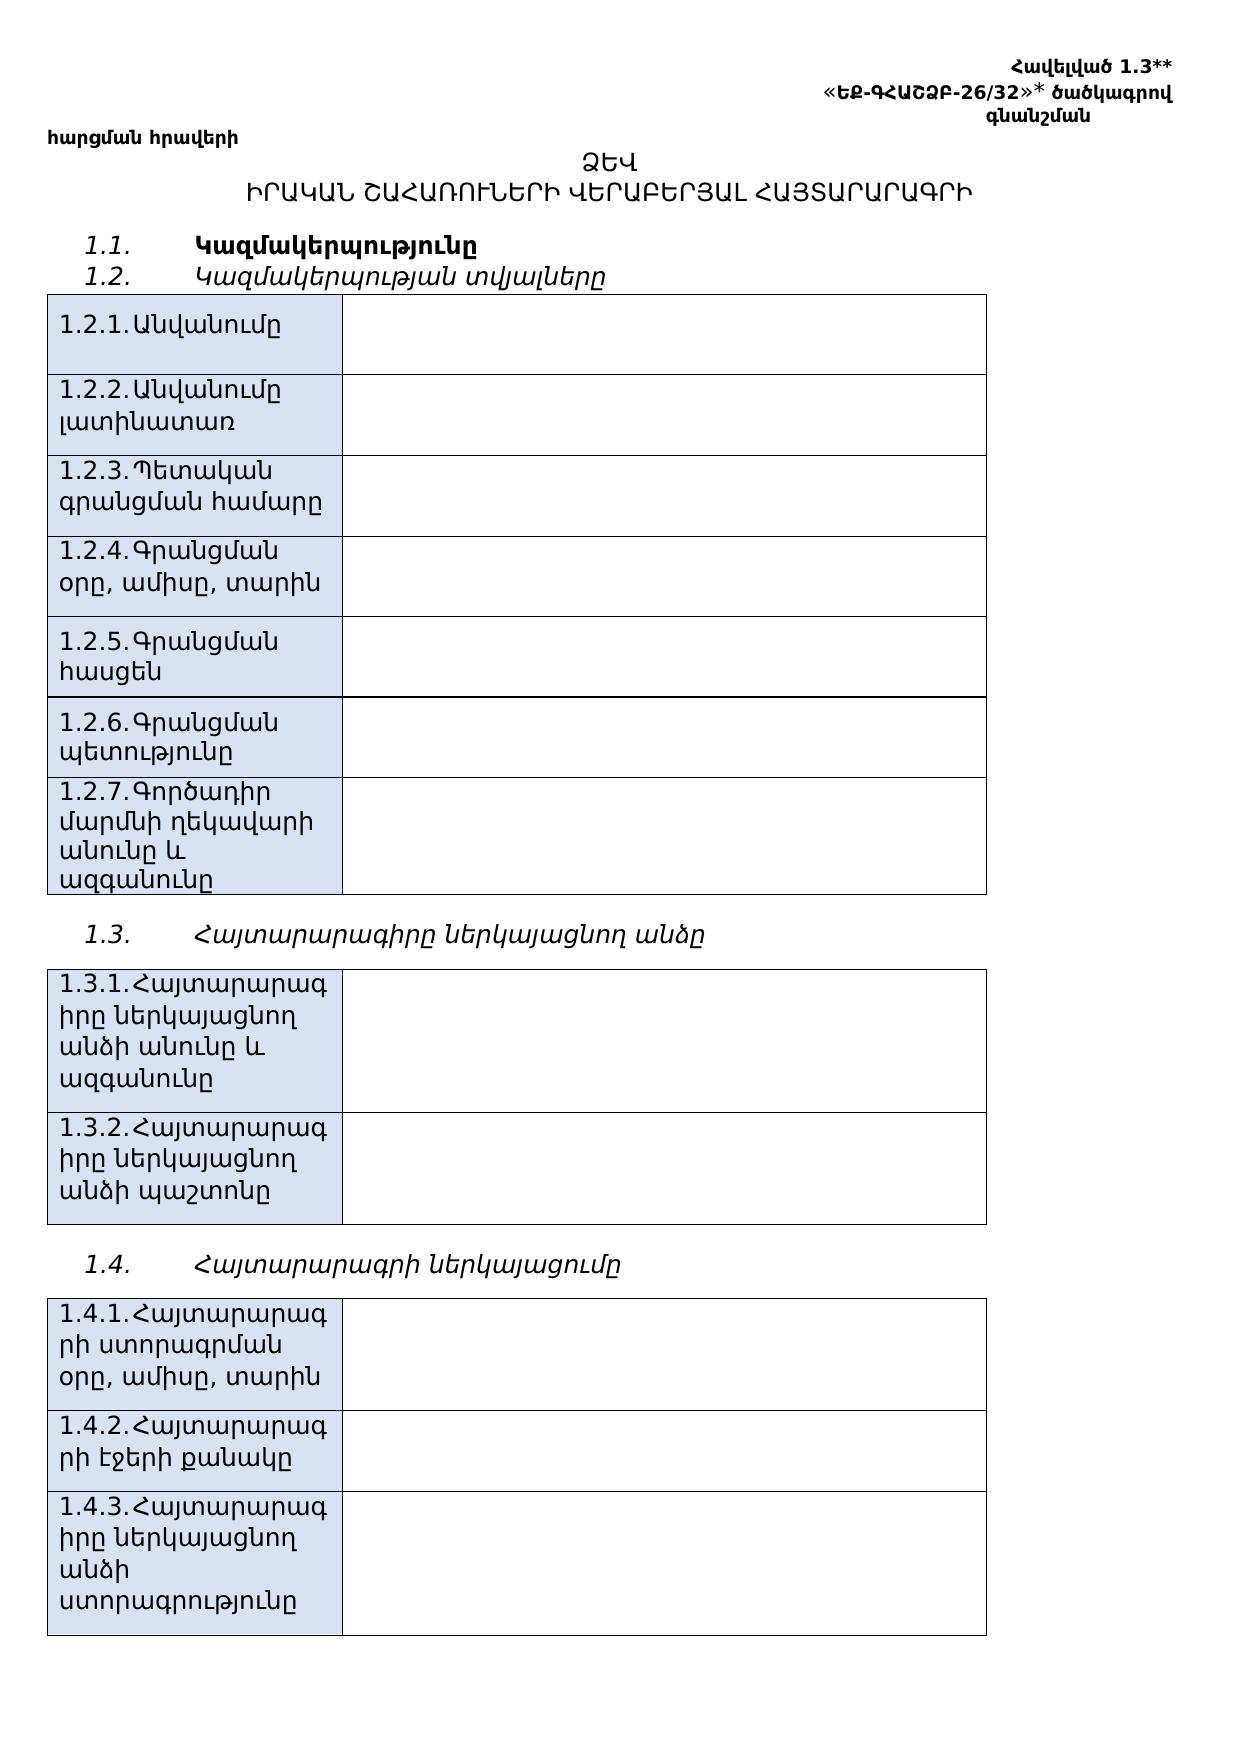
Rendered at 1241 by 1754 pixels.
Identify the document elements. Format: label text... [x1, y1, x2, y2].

table_cell [343, 617, 986, 696]
table_cell Անվանումը լատինատառ [48, 375, 342, 455]
table_cell [343, 375, 986, 455]
list Հայտարարագիրը ներկայացնող անձը [84, 920, 1172, 949]
text ԻՐԱԿԱՆ ՇԱՀԱՌՈՒՆԵՐԻ ՎԵՐԱԲԵՐՅԱԼ ՀԱՅՏԱՐԱՐԱԳՐԻ [47, 178, 1172, 207]
list Հայտարարագրի ներկայացումը [84, 1250, 1172, 1279]
text «ԵՔ-ԳՀԱՇՁԲ-26/32»* ծածկագրով [47, 78, 1172, 105]
table_cell Պետական գրանցման համարը [48, 456, 342, 536]
table_cell Գրանցման օրը, ամիսը, տարին [48, 537, 342, 616]
table_cell Գրանցման պետությունը [48, 698, 342, 777]
table_cell [343, 698, 986, 777]
table_cell Գործադիր մարմնի ղեկավարի անունը և ազգանունը [48, 778, 342, 894]
list Կազմակերպությունը [84, 231, 1172, 260]
table_cell [343, 778, 986, 894]
subtitle Հավելված 1.3** [47, 56, 1172, 78]
text գնանշման հարցման հրավերի [47, 105, 1172, 148]
table_header Հայտարարագիրը ներկայացնող անձի անունը և ազգանունը [48, 970, 342, 1112]
table_header Հայտարարագրի ստորագրման օրը, ամիսը, տարին [48, 1299, 342, 1410]
table_cell Գրանցման հասցեն [48, 617, 342, 696]
table_cell [343, 1492, 986, 1634]
table_header [343, 970, 986, 1112]
table_cell [343, 537, 986, 616]
table_cell [343, 1411, 986, 1491]
table_cell Հայտարարագրի էջերի քանակը [48, 1411, 342, 1491]
table_header [343, 1299, 986, 1410]
table_cell [343, 456, 986, 536]
table_header Անվանումը [48, 295, 342, 374]
table_cell Հայտարարագիրը ներկայացնող անձի պաշտոնը [48, 1113, 342, 1224]
text ՁԵՎ [47, 148, 1172, 178]
table_cell Հայտարարագիրը ներկայացնող անձի ստորագրությունը [48, 1492, 342, 1634]
list Կազմակերպության տվյալները [84, 263, 1172, 292]
table_header [343, 295, 986, 374]
table_cell [343, 1113, 986, 1224]
